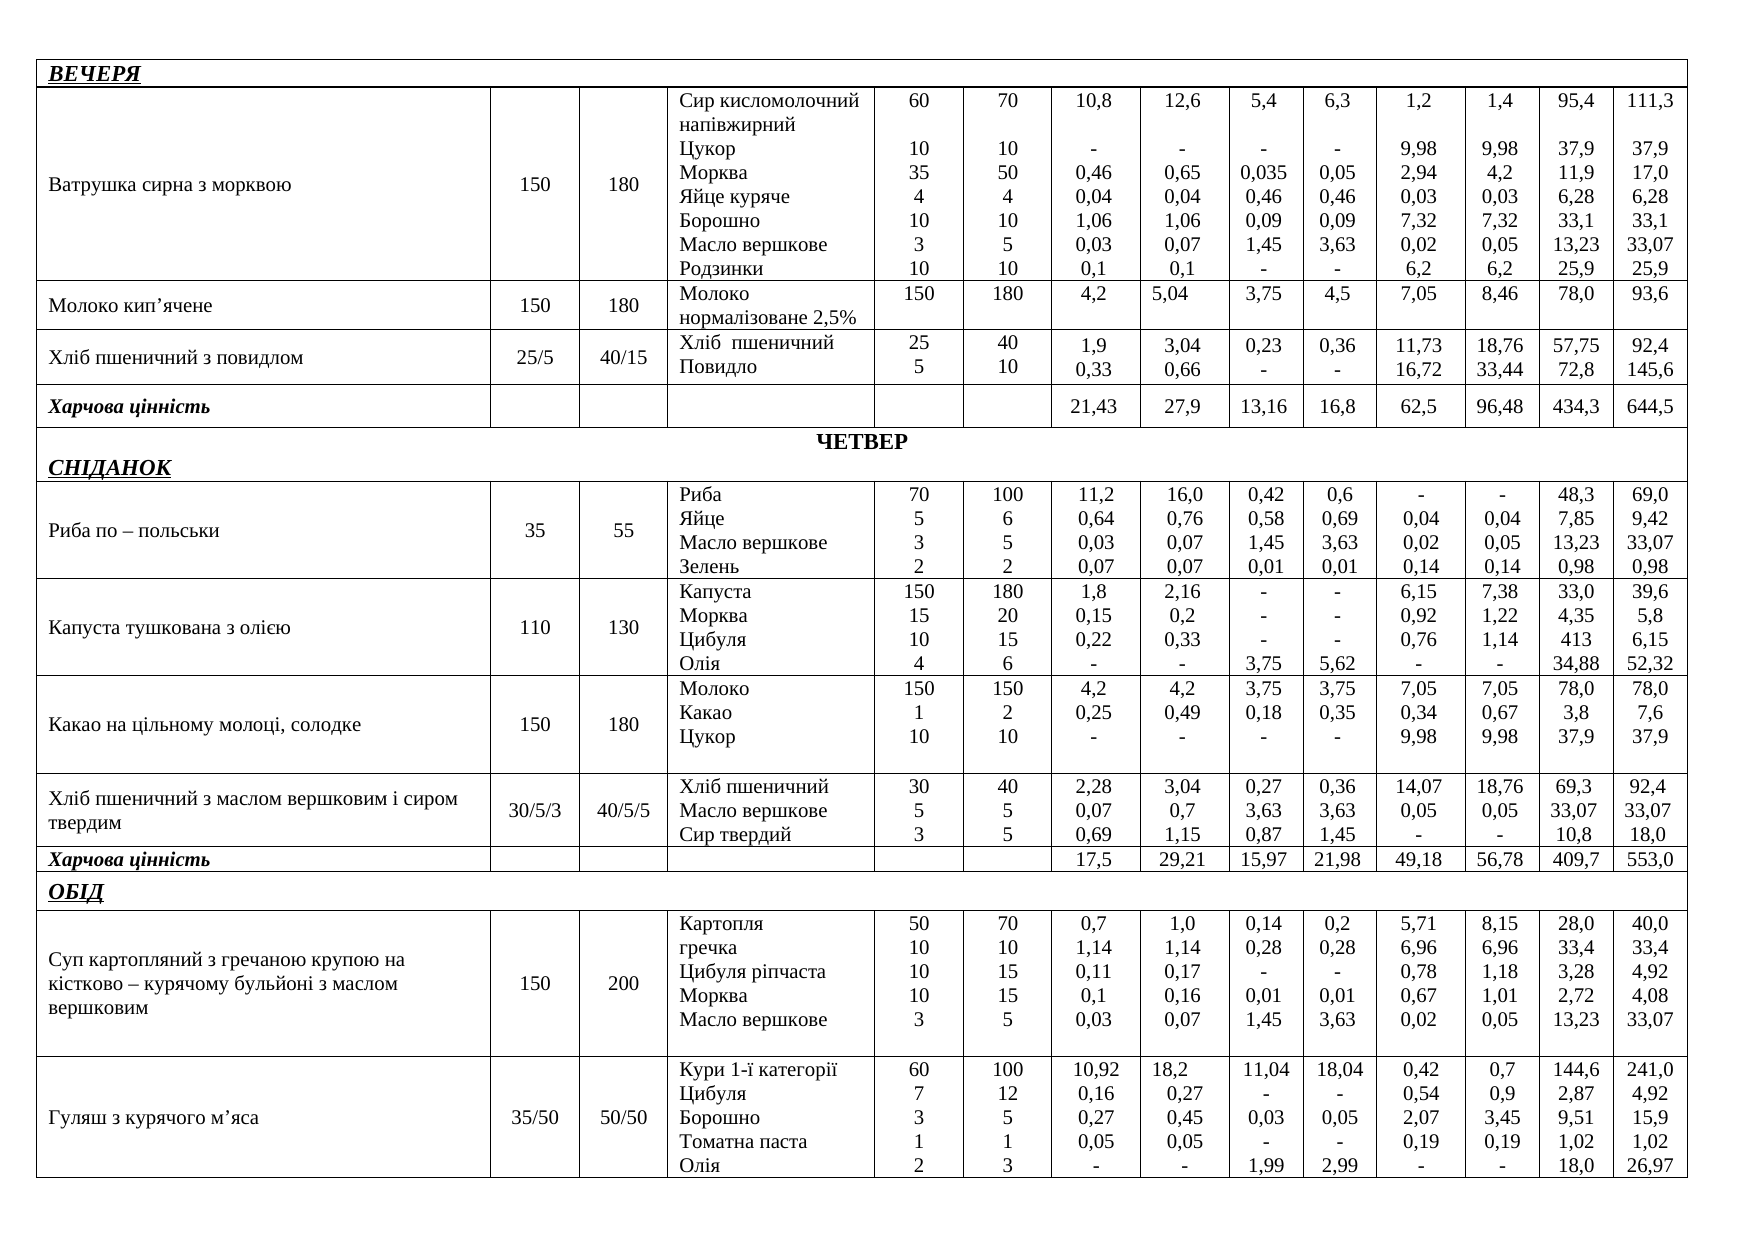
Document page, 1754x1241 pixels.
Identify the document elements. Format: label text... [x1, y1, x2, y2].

table_cell 48,3 7,85 13,23 0,98 [1540, 482, 1613, 578]
table_cell 100 6 5 2 [964, 482, 1051, 578]
table_cell 150 [491, 911, 579, 1056]
table_cell 150 1 10 [875, 676, 963, 772]
table_cell 5,04 [1141, 281, 1229, 329]
table_cell 180 20 15 6 [964, 579, 1051, 675]
table_cell 7,05 0,67 9,98 [1466, 676, 1539, 772]
table_cell 0,36 - [1304, 330, 1376, 384]
table_cell 150 [875, 281, 963, 329]
table_cell 27,9 [1141, 385, 1229, 427]
table_cell 5,4 - 0,035 0,46 0,09 1,45 - [1230, 88, 1303, 280]
table_cell 150 2 10 [964, 676, 1051, 772]
table_cell 409,7 [1540, 847, 1613, 871]
table_cell 13,16 [1230, 385, 1303, 427]
table_cell 70 10 50 4 10 5 10 [964, 88, 1051, 280]
table_cell Сир кисломолочний напівжирний Цукор Морква Яйце куряче Борошно Масло вершкове Родзинки [668, 88, 874, 280]
table_cell 40 10 [964, 330, 1051, 384]
table_cell 21,43 [1052, 385, 1140, 427]
table_cell 4,5 [1304, 281, 1376, 329]
table_cell 4,2 0,49 - [1141, 676, 1229, 772]
table_cell Молоко кип’ячене [37, 281, 490, 329]
table_cell 3,04 0,7 1,15 [1141, 774, 1229, 846]
table_cell 553,0 [1614, 847, 1687, 871]
table_cell Какао на цільному молоці, солодке [37, 676, 490, 772]
table_cell 6,3 - 0,05 0,46 0,09 3,63 - [1304, 88, 1376, 280]
table_cell Молоко нормалізоване 2,5% [668, 281, 874, 329]
table_cell 11,2 0,64 0,03 0,07 [1052, 482, 1140, 578]
table_cell [491, 385, 579, 427]
table_cell 25/5 [491, 330, 579, 384]
table_cell 0,2 0,28 - 0,01 3,63 [1304, 911, 1376, 1056]
table_cell 28,0 33,4 3,28 2,72 13,23 [1540, 911, 1613, 1056]
table_cell [668, 385, 874, 427]
table_cell Кури 1-ї категорії Цибуля Борошно Томатна паста Олія [668, 1057, 874, 1177]
table_cell 78,0 [1540, 281, 1613, 329]
table_cell Риба по – польськи [37, 482, 490, 578]
table_cell 30 5 3 [875, 774, 963, 846]
table_cell ВЕЧЕРЯ [37, 60, 1687, 86]
table_cell [668, 847, 874, 871]
table_cell Хліб пшеничний з маслом вершковим і сиром твердим [37, 774, 490, 846]
table_cell 70 5 3 2 [875, 482, 963, 578]
table_cell 180 [580, 676, 667, 772]
table_cell 3,75 0,35 - [1304, 676, 1376, 772]
table_cell 434,3 [1540, 385, 1613, 427]
table_cell 40 5 5 [964, 774, 1051, 846]
table_cell 21,98 [1304, 847, 1376, 871]
table_cell 241,0 4,92 15,9 1,02 26,97 [1614, 1057, 1687, 1177]
table_cell Харчова цінність [37, 847, 490, 871]
table_cell 33,0 4,35 413 34,88 [1540, 579, 1613, 675]
table_cell 69,3 33,07 10,8 [1540, 774, 1613, 846]
table_cell Ватрушка сирна з морквою [37, 88, 490, 280]
table_cell 0,36 3,63 1,45 [1304, 774, 1376, 846]
table_cell 93,6 [1614, 281, 1687, 329]
table_cell ЧЕТВЕР СНІДАНОК [37, 428, 1687, 481]
table_cell 40,0 33,4 4,92 4,08 33,07 [1614, 911, 1687, 1056]
table_cell 16,8 [1304, 385, 1376, 427]
table_cell Картопля гречка Цибуля ріпчаста Морква Масло вершкове [668, 911, 874, 1056]
table_cell 180 [964, 281, 1051, 329]
table_cell 78,0 7,6 37,9 [1614, 676, 1687, 772]
table_cell 18,2 0,27 0,45 0,05 - [1141, 1057, 1229, 1177]
table_cell 1,4 9,98 4,2 0,03 7,32 0,05 6,2 [1466, 88, 1539, 280]
table_cell 55 [580, 482, 667, 578]
table_cell 60 7 3 1 2 [875, 1057, 963, 1177]
table_cell [580, 385, 667, 427]
table_cell 18,76 0,05 - [1466, 774, 1539, 846]
table_cell 15,97 [1230, 847, 1303, 871]
table_cell 144,6 2,87 9,51 1,02 18,0 [1540, 1057, 1613, 1177]
table_cell 150 [491, 676, 579, 772]
table_cell 1,0 1,14 0,17 0,16 0,07 [1141, 911, 1229, 1056]
table_cell 180 [580, 281, 667, 329]
table_cell Хліб пшеничний з повидлом [37, 330, 490, 384]
table_cell 5,71 6,96 0,78 0,67 0,02 [1377, 911, 1465, 1056]
table_cell Хліб пшеничний Масло вершкове Сир твердий [668, 774, 874, 846]
table_cell 7,05 0,34 9,98 [1377, 676, 1465, 772]
table_cell 0,23 - [1230, 330, 1303, 384]
table_cell 14,07 0,05 - [1377, 774, 1465, 846]
table_cell 100 12 5 1 3 [964, 1057, 1051, 1177]
table_cell [580, 847, 667, 871]
table_cell Хліб пшеничний Повидло [668, 330, 874, 384]
table_cell Молоко Какао Цукор [668, 676, 874, 772]
table_cell 95,4 37,9 11,9 6,28 33,1 13,23 25,9 [1540, 88, 1613, 280]
table_cell 92,4 145,6 [1614, 330, 1687, 384]
table_cell Капуста Морква Цибуля Олія [668, 579, 874, 675]
table_cell 29,21 [1141, 847, 1229, 871]
table_cell 78,0 3,8 37,9 [1540, 676, 1613, 772]
table_cell 2,28 0,07 0,69 [1052, 774, 1140, 846]
table_cell 150 15 10 4 [875, 579, 963, 675]
table_cell 0,27 3,63 0,87 [1230, 774, 1303, 846]
table_cell 50 10 10 10 3 [875, 911, 963, 1056]
table_cell 3,75 0,18 - [1230, 676, 1303, 772]
table_cell 1,2 9,98 2,94 0,03 7,32 0,02 6,2 [1377, 88, 1465, 280]
table_cell 56,78 [1466, 847, 1539, 871]
table_cell 180 [580, 88, 667, 280]
table_cell 130 [580, 579, 667, 675]
table_cell 35/50 [491, 1057, 579, 1177]
table_cell Суп картопляний з гречаною крупою на кістково – курячому бульйоні з маслом вершковим [37, 911, 490, 1056]
table_cell [964, 385, 1051, 427]
table_cell 16,0 0,76 0,07 0,07 [1141, 482, 1229, 578]
table_cell [964, 847, 1051, 871]
table_cell 150 [491, 88, 579, 280]
table_cell 69,0 9,42 33,07 0,98 [1614, 482, 1687, 578]
table_cell 0,42 0,54 2,07 0,19 - [1377, 1057, 1465, 1177]
table_cell 150 [491, 281, 579, 329]
table_cell - 0,04 0,05 0,14 [1466, 482, 1539, 578]
table_cell 92,4 33,07 18,0 [1614, 774, 1687, 846]
table_cell - - - 3,75 [1230, 579, 1303, 675]
table_cell 35 [491, 482, 579, 578]
table_cell 11,73 16,72 [1377, 330, 1465, 384]
table_cell 110 [491, 579, 579, 675]
table_cell 0,6 0,69 3,63 0,01 [1304, 482, 1376, 578]
table_cell 10,92 0,16 0,27 0,05 - [1052, 1057, 1140, 1177]
table_cell [491, 847, 579, 871]
table_cell 18,76 33,44 [1466, 330, 1539, 384]
table_cell 49,18 [1377, 847, 1465, 871]
table_cell 39,6 5,8 6,15 52,32 [1614, 579, 1687, 675]
table_cell 7,05 [1377, 281, 1465, 329]
table_cell Капуста тушкована з олією [37, 579, 490, 675]
table_cell 0,7 1,14 0,11 0,1 0,03 [1052, 911, 1140, 1056]
table_cell 4,2 [1052, 281, 1140, 329]
table_cell 17,5 [1052, 847, 1140, 871]
table_cell 18,04 - 0,05 - 2,99 [1304, 1057, 1376, 1177]
table_cell 0,42 0,58 1,45 0,01 [1230, 482, 1303, 578]
table_cell 4,2 0,25 - [1052, 676, 1140, 772]
table_cell [875, 385, 963, 427]
table_cell 3,04 0,66 [1141, 330, 1229, 384]
table_cell 644,5 [1614, 385, 1687, 427]
table_cell 96,48 [1466, 385, 1539, 427]
table_cell 12,6 - 0,65 0,04 1,06 0,07 0,1 [1141, 88, 1229, 280]
table_cell 3,75 [1230, 281, 1303, 329]
table_cell - 0,04 0,02 0,14 [1377, 482, 1465, 578]
table_cell 25 5 [875, 330, 963, 384]
table_cell 6,15 0,92 0,76 - [1377, 579, 1465, 675]
table_cell [875, 847, 963, 871]
table_cell 2,16 0,2 0,33 - [1141, 579, 1229, 675]
table_cell 40/15 [580, 330, 667, 384]
table_cell 1,9 0,33 [1052, 330, 1140, 384]
table_cell 10,8 - 0,46 0,04 1,06 0,03 0,1 [1052, 88, 1140, 280]
table_cell Харчова цінність [37, 385, 490, 427]
table_cell Риба Яйце Масло вершкове Зелень [668, 482, 874, 578]
table_cell 30/5/3 [491, 774, 579, 846]
table_cell 0,7 0,9 3,45 0,19 - [1466, 1057, 1539, 1177]
table_cell 8,15 6,96 1,18 1,01 0,05 [1466, 911, 1539, 1056]
table_cell 60 10 35 4 10 3 10 [875, 88, 963, 280]
table_cell 62,5 [1377, 385, 1465, 427]
table_cell 111,3 37,9 17,0 6,28 33,1 33,07 25,9 [1614, 88, 1687, 280]
table_cell ОБІД [37, 872, 1687, 910]
table_cell 11,04 - 0,03 - 1,99 [1230, 1057, 1303, 1177]
table_cell 200 [580, 911, 667, 1056]
table_cell 0,14 0,28 - 0,01 1,45 [1230, 911, 1303, 1056]
table_cell - - - 5,62 [1304, 579, 1376, 675]
table_cell 57,75 72,8 [1540, 330, 1613, 384]
table_cell 8,46 [1466, 281, 1539, 329]
table_cell 1,8 0,15 0,22 - [1052, 579, 1140, 675]
table_cell Гуляш з курячого м’яса [37, 1057, 490, 1177]
table_cell 7,38 1,22 1,14 - [1466, 579, 1539, 675]
table_cell 50/50 [580, 1057, 667, 1177]
table_cell 40/5/5 [580, 774, 667, 846]
table_cell 70 10 15 15 5 [964, 911, 1051, 1056]
